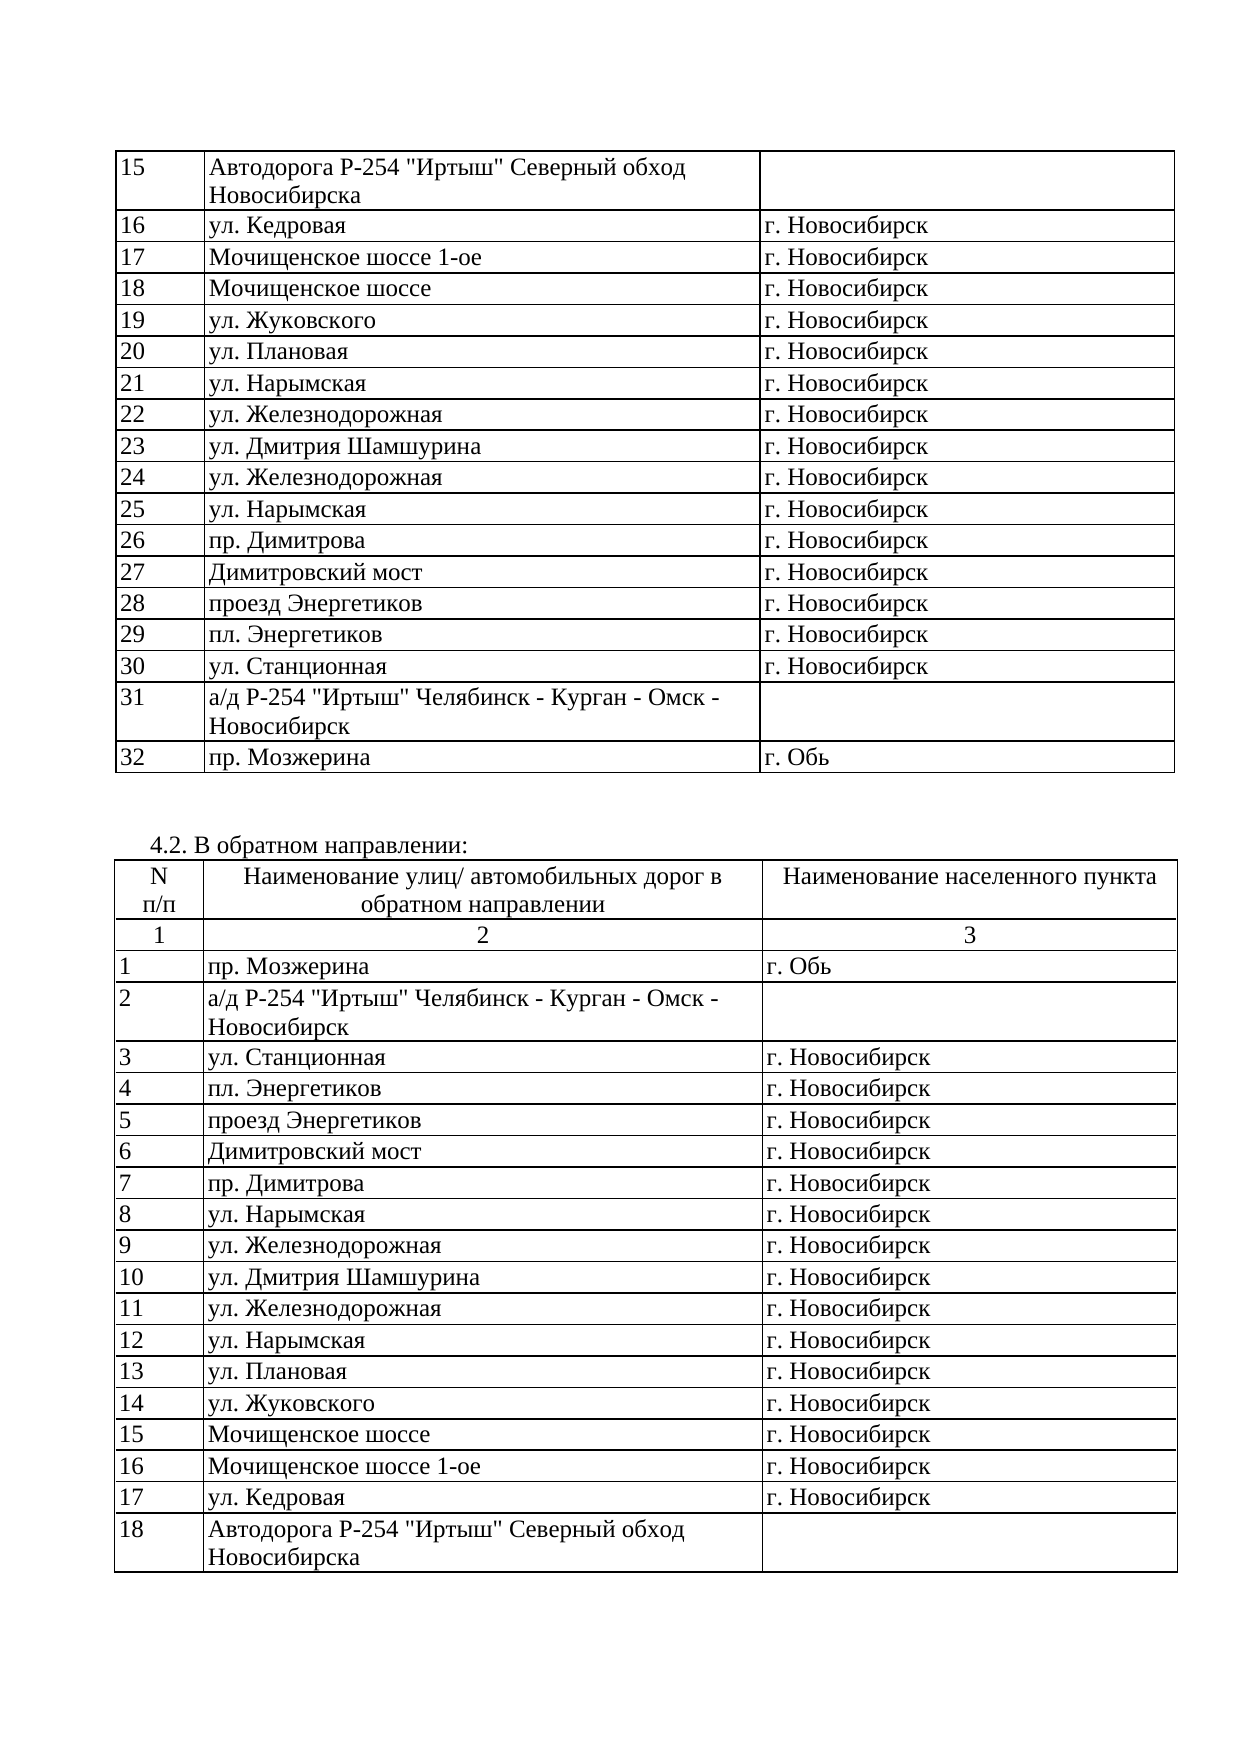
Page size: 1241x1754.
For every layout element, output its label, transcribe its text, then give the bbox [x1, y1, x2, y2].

table_cell 2 [204, 920, 762, 950]
table_cell ул. Станционная [204, 1042, 762, 1072]
table_cell г. Новосибирск [763, 1198, 1177, 1229]
table_cell 31 [117, 683, 204, 740]
table_cell 1 [115, 919, 203, 950]
table_cell 24 [117, 462, 204, 492]
table_cell г. Новосибирск [763, 1135, 1177, 1166]
table_cell г. Новосибирск [761, 274, 1174, 303]
text 4.2. В обратном направлении: [150, 831, 1090, 859]
table_cell 13 [115, 1356, 203, 1386]
table_cell Автодорога P-254 "Иртыш" Северный обход Новосибирска [204, 1514, 762, 1571]
table_cell 25 [117, 494, 204, 524]
table_cell [761, 152, 1174, 209]
table_cell г. Новосибирск [761, 525, 1174, 555]
table_cell г. Новосибирск [763, 1481, 1177, 1512]
table_cell 27 [117, 557, 204, 587]
table_cell 7 [115, 1167, 203, 1198]
table_header Наименование населенного пункта [763, 861, 1177, 918]
table_cell г. Новосибирск [763, 1449, 1177, 1481]
table_cell ул. Нарымская [205, 494, 759, 524]
table_cell г. Новосибирск [761, 337, 1174, 366]
table_header N п/п [115, 861, 203, 918]
table_cell г. Новосибирск [761, 462, 1174, 492]
table_cell ул. Железнодорожная [205, 462, 759, 492]
table_cell ул. Станционная [205, 651, 759, 681]
table_cell ул. Железнодорожная [204, 1294, 762, 1323]
table_cell а/д P-254 "Иртыш" Челябинск - Курган - Омск - Новосибирск [205, 683, 759, 740]
table_cell пл. Энергетиков [204, 1073, 762, 1103]
table_cell ул. Кедровая [204, 1482, 762, 1512]
table_cell ул. Нарымская [204, 1325, 762, 1355]
table_cell 3 [115, 1041, 203, 1072]
table_cell 22 [117, 400, 204, 429]
table_cell пр. Димитрова [204, 1168, 762, 1198]
table_cell 9 [115, 1230, 203, 1261]
table_cell 17 [117, 242, 204, 272]
table_cell 11 [115, 1293, 203, 1323]
table_cell 4 [115, 1073, 203, 1103]
table_cell ул. Жуковского [205, 305, 759, 335]
table_cell Мочищенское шоссе 1-ое [204, 1451, 762, 1481]
table_cell ул. Жуковского [204, 1388, 762, 1418]
table_cell г. Новосибирск [761, 588, 1174, 618]
table_cell г. Новосибирск [763, 1166, 1177, 1198]
table_header Наименование улиц/ автомобильных дорог в обратном направлении [204, 861, 762, 918]
table_cell 21 [117, 368, 204, 398]
table_cell ул. Железнодорожная [205, 400, 759, 429]
table_cell 19 [117, 305, 204, 335]
table_cell г. Обь [761, 742, 1174, 771]
table_cell Мочищенское шоссе 1-ое [205, 242, 759, 272]
table_cell [761, 683, 1174, 740]
table_cell Мочищенское шоссе [205, 274, 759, 303]
table_cell г. Новосибирск [761, 620, 1174, 649]
table_cell ул. Плановая [205, 337, 759, 366]
table_cell г. Новосибирск [761, 211, 1174, 241]
table_cell ул. Железнодорожная [204, 1231, 762, 1261]
table_cell [763, 981, 1177, 1040]
table_cell г. Новосибирск [763, 1040, 1177, 1072]
table_cell г. Новосибирск [761, 368, 1174, 398]
table_cell 5 [115, 1104, 203, 1135]
table_cell проезд Энергетиков [204, 1105, 762, 1135]
table_cell а/д P-254 "Иртыш" Челябинск - Курган - Омск - Новосибирск [204, 983, 762, 1040]
table_cell 16 [115, 1450, 203, 1481]
table_cell 15 [117, 152, 204, 209]
table_cell г. Новосибирск [763, 1072, 1177, 1103]
table_cell г. Новосибирск [761, 305, 1174, 335]
table_cell 12 [115, 1325, 203, 1355]
table_cell г. Обь [763, 950, 1177, 981]
table_cell 18 [117, 274, 204, 303]
table_cell г. Новосибирск [761, 651, 1174, 681]
table_cell 2 [115, 982, 203, 1040]
table_cell Димитровский мост [204, 1136, 762, 1166]
table_cell пр. Мозжерина [205, 742, 759, 771]
table_cell Мочищенское шоссе [204, 1420, 762, 1449]
table_cell г. Новосибирск [761, 400, 1174, 429]
table_cell Димитровский мост [205, 557, 759, 587]
table_cell 26 [117, 525, 204, 555]
table_cell г. Новосибирск [761, 557, 1174, 587]
table_cell ул. Кедровая [205, 211, 759, 241]
table_cell ул. Плановая [204, 1357, 762, 1386]
table_cell 20 [117, 337, 204, 366]
table_cell 17 [115, 1482, 203, 1512]
table_cell 29 [117, 620, 204, 649]
table_cell г. Новосибирск [763, 1261, 1177, 1292]
table_cell ул. Нарымская [205, 368, 759, 398]
table_cell пр. Мозжерина [204, 951, 762, 981]
table_cell 3 [763, 918, 1177, 950]
table_cell г. Новосибирск [761, 494, 1174, 524]
table_cell проезд Энергетиков [205, 588, 759, 618]
table_cell г. Новосибирск [763, 1292, 1177, 1323]
table_cell г. Новосибирск [763, 1355, 1177, 1386]
table_cell 10 [115, 1262, 203, 1292]
table_cell 28 [117, 588, 204, 618]
table_cell ул. Нарымская [204, 1199, 762, 1229]
table_cell г. Новосибирск [763, 1386, 1177, 1418]
table_cell 23 [117, 431, 204, 461]
table_cell 18 [115, 1513, 203, 1571]
table_cell г. Новосибирск [761, 242, 1174, 272]
table_cell 8 [115, 1199, 203, 1229]
table_cell 30 [117, 651, 204, 681]
table_cell г. Новосибирск [761, 431, 1174, 461]
table_cell [763, 1512, 1177, 1571]
table_cell 32 [117, 742, 204, 771]
table_cell 6 [115, 1136, 203, 1166]
table_cell 14 [115, 1388, 203, 1418]
table_cell г. Новосибирск [763, 1103, 1177, 1135]
table_cell 15 [115, 1419, 203, 1449]
table_cell ул. Дмитрия Шамшурина [205, 431, 759, 461]
table_cell г. Новосибирск [763, 1324, 1177, 1355]
table_cell Автодорога P-254 "Иртыш" Северный обход Новосибирска [205, 152, 759, 209]
table_cell пл. Энергетиков [205, 620, 759, 649]
table_cell г. Новосибирск [763, 1229, 1177, 1261]
table_cell пр. Димитрова [205, 525, 759, 555]
table_cell ул. Дмитрия Шамшурина [204, 1262, 762, 1292]
table_cell г. Новосибирск [763, 1418, 1177, 1449]
table_cell 1 [115, 951, 203, 981]
table_cell 16 [117, 211, 204, 241]
